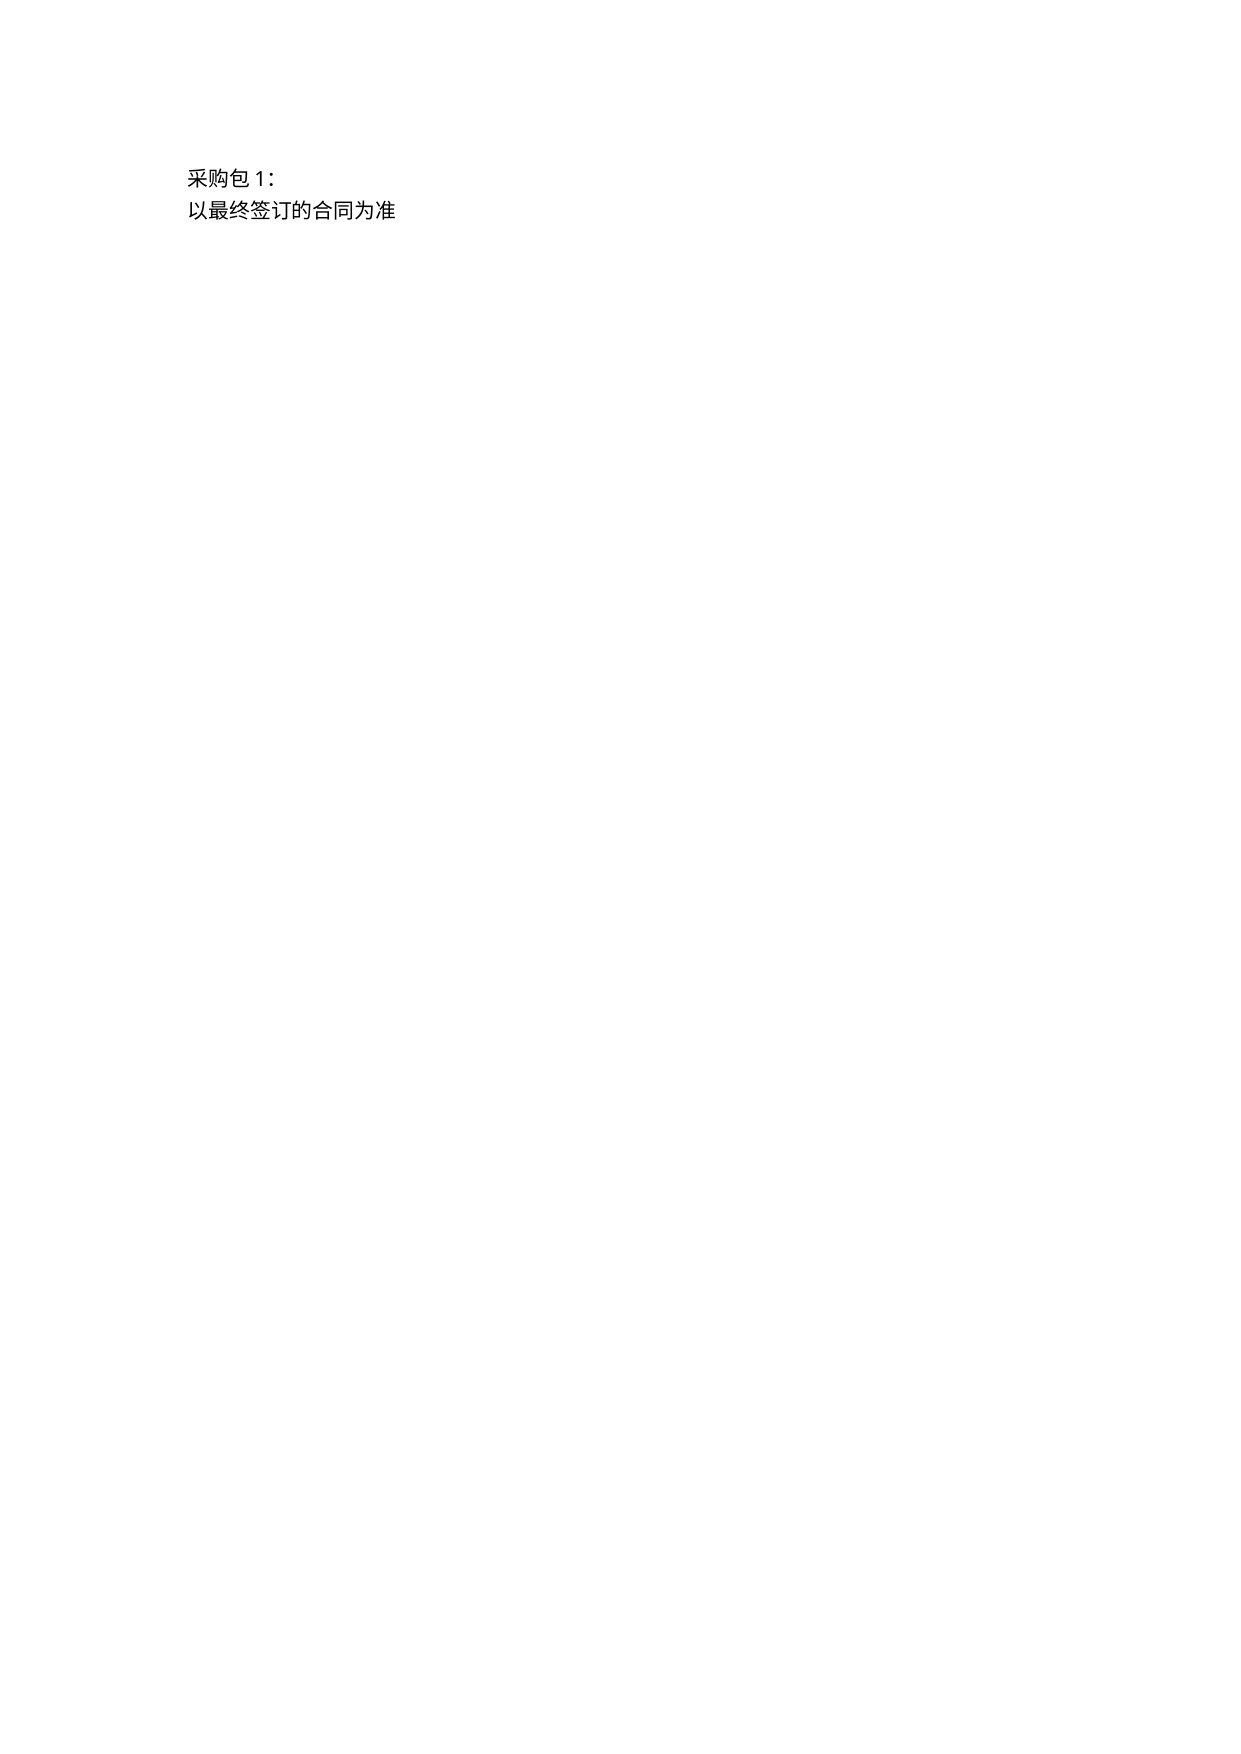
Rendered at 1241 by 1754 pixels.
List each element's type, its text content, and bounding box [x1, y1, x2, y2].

text 采购包1： [187, 162, 1053, 194]
text 以最终签订的合同为准 [187, 194, 1053, 227]
